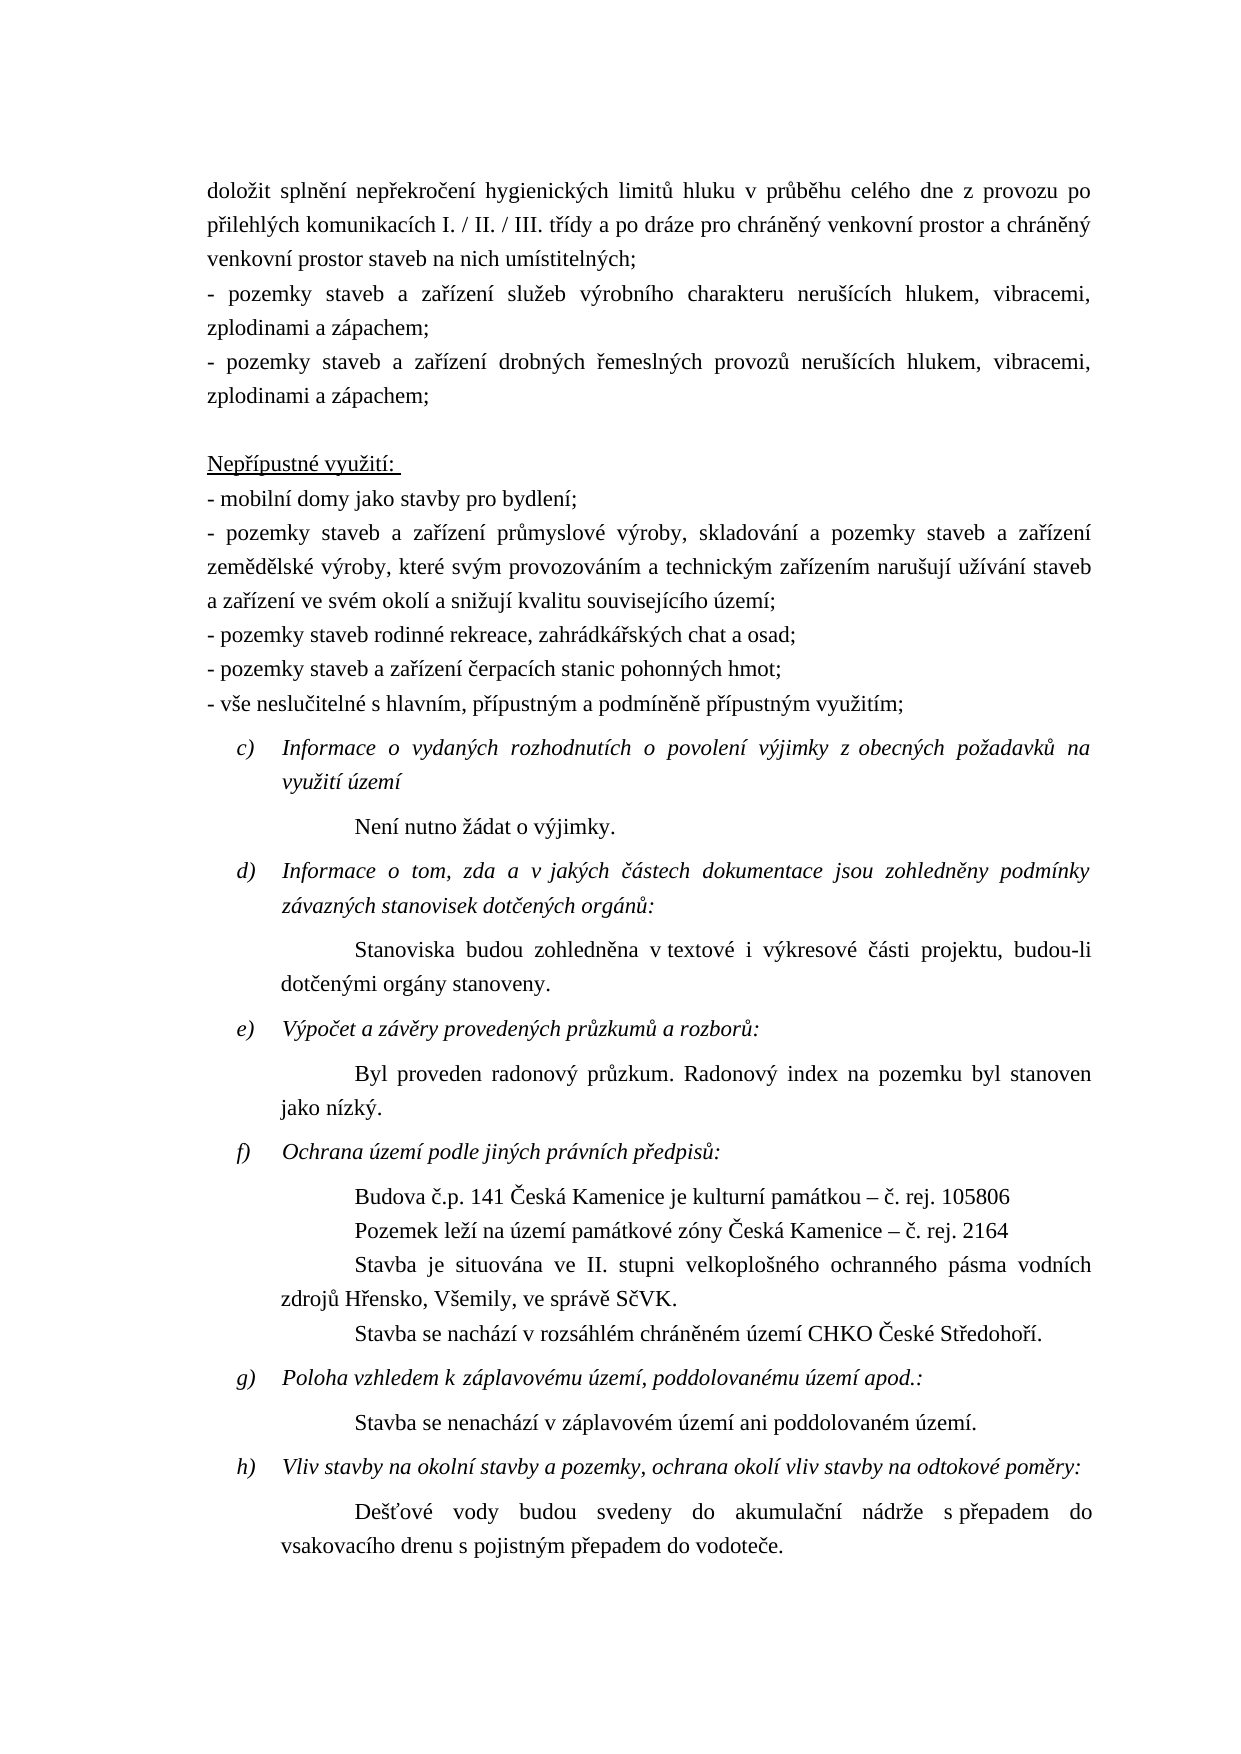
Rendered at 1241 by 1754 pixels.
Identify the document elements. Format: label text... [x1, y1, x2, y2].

text Budova č.p. 141 Česká Kamenice je kulturní památkou – č. rej. 105806 [281, 1183, 1092, 1209]
text Není nutno žádat o výjimky. [281, 813, 1092, 839]
list Ochrana území podle jiných právních předpisů: [236, 1138, 1092, 1165]
text Stavba je situována ve II. stupni velkoplošného ochranného pásma vodních zdrojů Hřensko, Všemily, ve správě SčVK. [281, 1251, 1092, 1312]
text Stavba se nachází v rozsáhlém chráněném území CHKO České Středohoří. [281, 1320, 1092, 1346]
text - pozemky staveb rodinné rekreace, zahrádkářských chat a osad; [207, 621, 1092, 648]
list Informace o vydaných rozhodnutích o povolení výjimky z obecných požadavků na využití území [236, 734, 1092, 795]
text Byl proveden radonový průzkum. Radonový index na pozemku byl stanoven jako nízký. [281, 1060, 1092, 1120]
text - pozemky staveb a zařízení služeb výrobního charakteru nerušících hlukem, vibracemi, zplodinami a zápachem; [207, 280, 1092, 340]
text Pozemek leží na území památkové zóny Česká Kamenice – č. rej. 2164 [281, 1217, 1092, 1243]
text - pozemky staveb a zařízení drobných řemeslných provozů nerušících hlukem, vibracemi, zplodinami a zápachem; [207, 348, 1092, 408]
text - pozemky staveb a zařízení průmyslové výroby, skladování a pozemky staveb a zařízení zemědělské výroby, které svým provozováním a technickým zařízením narušují užívání staveb a zařízení ve svém okolí a snižují kvalitu souvisejícího území; [207, 519, 1092, 613]
list Poloha vzhledem k záplavovému území, poddolovanému území apod.: [236, 1364, 1092, 1391]
list Výpočet a závěry provedených průzkumů a rozborů: [236, 1015, 1092, 1041]
list Vliv stavby na okolní stavby a pozemky, ochrana okolí vliv stavby na odtokové poměry: [236, 1453, 1092, 1480]
list Informace o tom, zda a v jakých částech dokumentace jsou zohledněny podmínky závazných stanovisek dotčených orgánů: [236, 858, 1092, 918]
text - vše neslučitelné s hlavním, přípustným a podmíněně přípustným využitím; [207, 690, 1092, 716]
text Nepřípustné využití: [207, 451, 1092, 477]
text Dešťové vody budou svedeny do akumulační nádrže s přepadem do vsakovacího drenu s pojistným přepadem do vodoteče. [281, 1498, 1092, 1558]
text Stanoviska budou zohledněna v textové i výkresové části projektu, budou-li dotčenými orgány stanoveny. [281, 936, 1092, 997]
text - pozemky staveb a zařízení čerpacích stanic pohonných hmot; [207, 656, 1092, 682]
text Stavba se nenachází v záplavovém území ani poddolovaném území. [281, 1409, 1092, 1435]
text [207, 177, 1092, 272]
text - mobilní domy jako stavby pro bydlení; [207, 485, 1092, 511]
